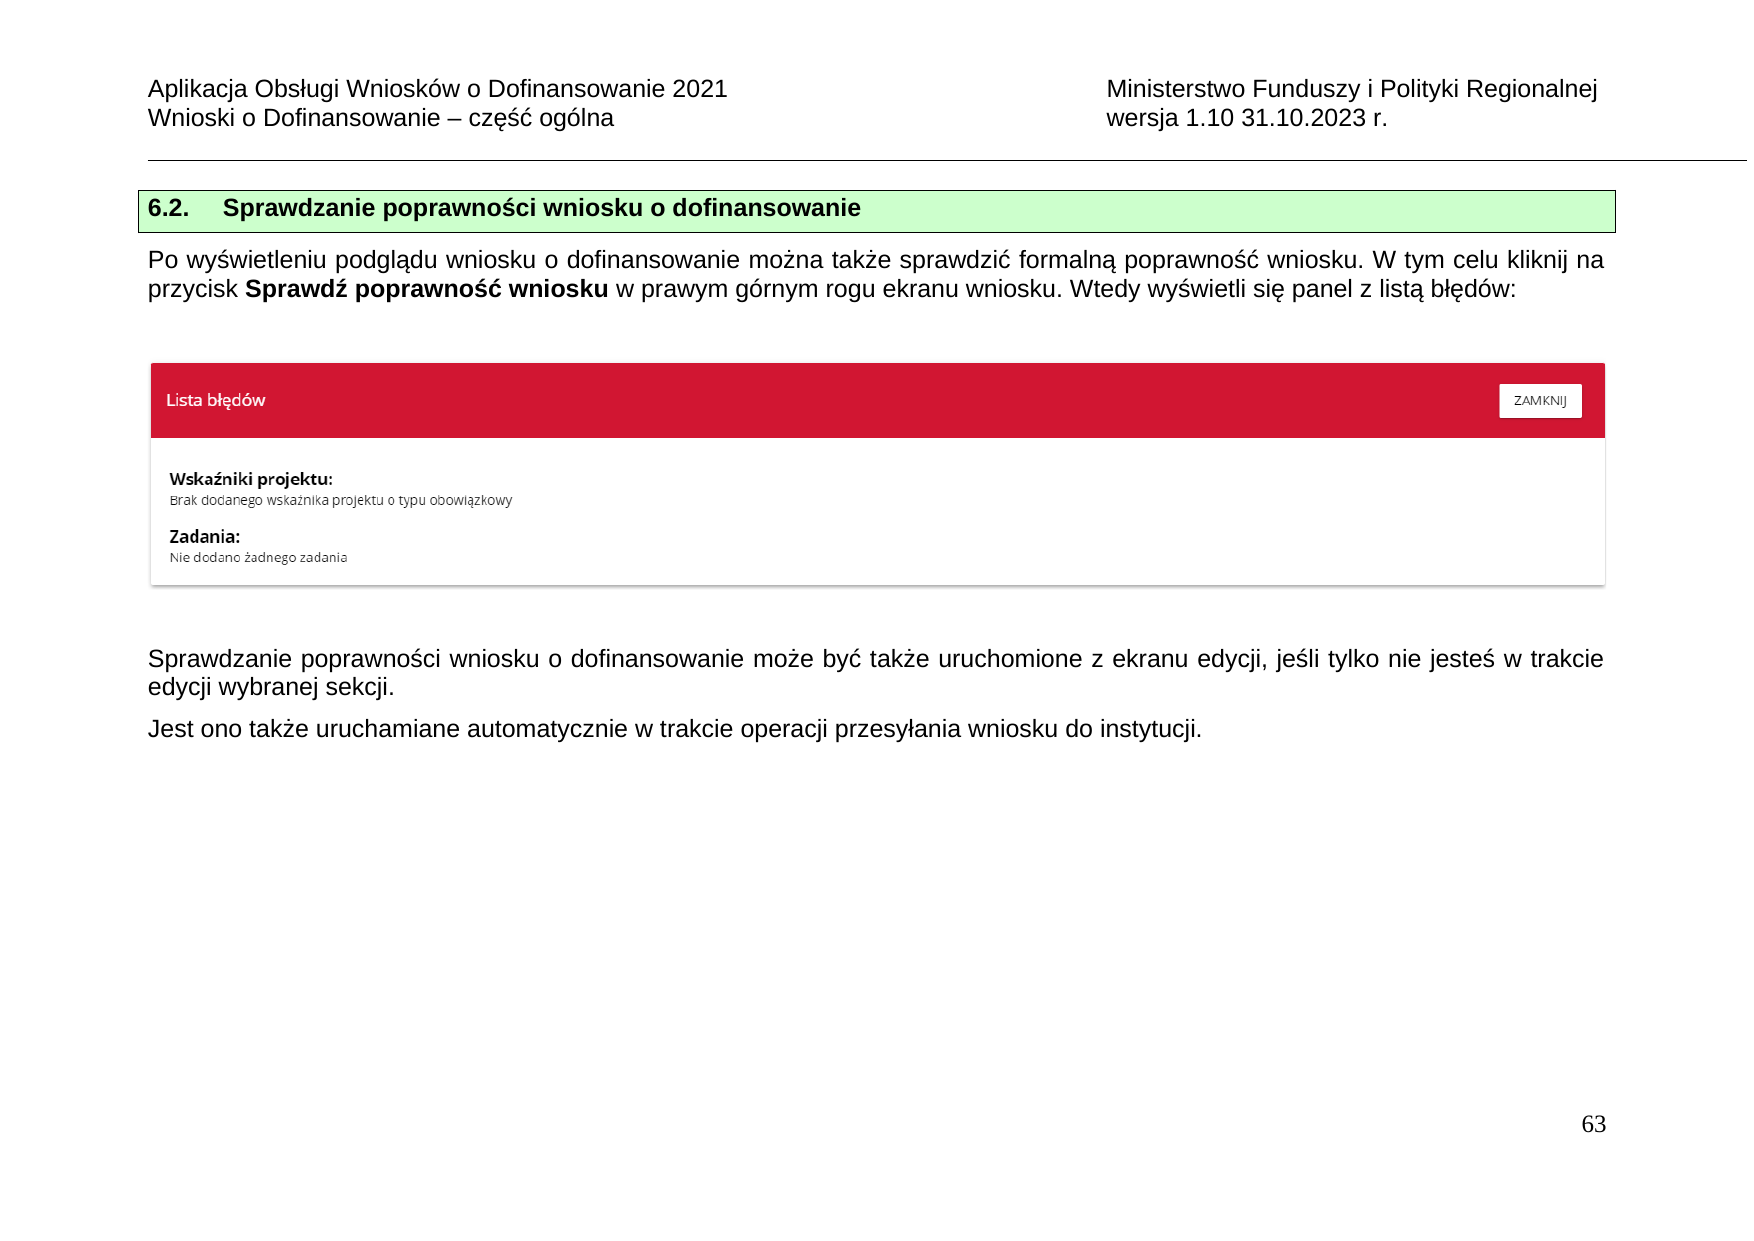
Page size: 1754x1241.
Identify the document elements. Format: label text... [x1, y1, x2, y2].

text Jest ono także uruchamiane automatycznie w trakcie operacji przesyłania wniosku do instytucji. [148, 714, 1606, 742]
subtitle Sprawdzanie poprawności wniosku o dofinansowanie [139, 191, 1615, 232]
text Sprawdzanie poprawności wniosku o dofinansowanie może być także uruchomione z ekranu edycji, jeśli tylko nie jesteś w trakcie edycji wybranej sekcji. [148, 644, 1606, 701]
picture [147, 356, 1607, 590]
text Po wyświetleniu podglądu wniosku o dofinansowanie można także sprawdzić formalną poprawność wniosku. W tym celu kliknij na przycisk Sprawdź poprawność wniosku w prawym górnym rogu ekranu wniosku. Wtedy wyświetli się panel z listą błędów: [148, 245, 1606, 303]
